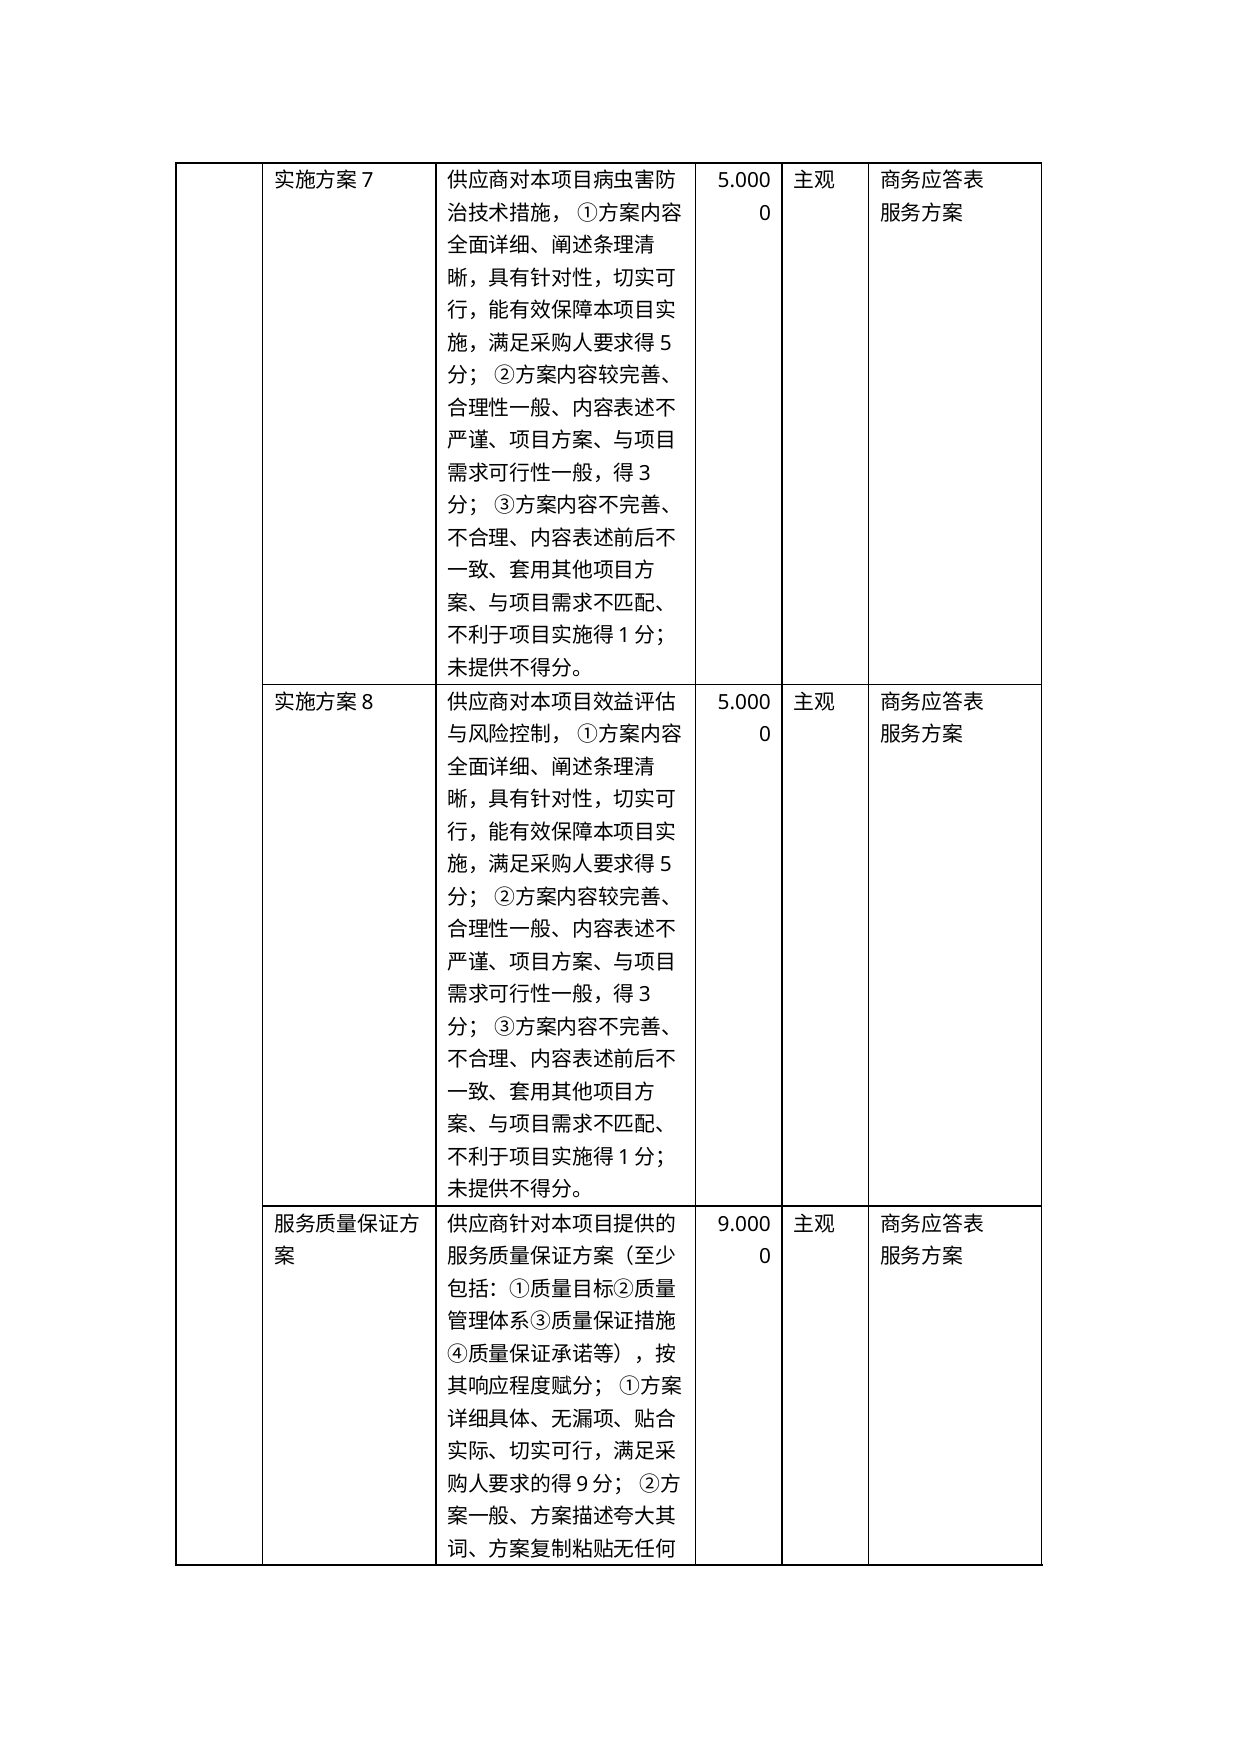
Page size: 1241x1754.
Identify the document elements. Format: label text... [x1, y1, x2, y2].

table_cell 5.0000 [696, 164, 781, 683]
table_cell 服务质量保证方案 [263, 1207, 435, 1564]
table_cell 供应商对本项目效益评估与风险控制， ①方案内容全面详细、阐述条理清晰，具有针对性，切实可行，能有效保障本项目实施，满足采购人要求得5分； ②方案内容较完善、合理性一般、内容表述不严谨、项目方案、与项目需求可行性一般，得3分； ③方案内容不完善、不合理、内容表述前后不一致、套用其他项目方案、与项目需求不匹配、不利于项目实施得1分； 未提供不得分。 [437, 685, 695, 1205]
table_cell 主观 [783, 164, 868, 683]
table_cell 供应商对本项目病虫害防治技术措施， ①方案内容全面详细、阐述条理清晰，具有针对性，切实可行，能有效保障本项目实施，满足采购人要求得5分； ②方案内容较完善、合理性一般、内容表述不严谨、项目方案、与项目需求可行性一般，得3分； ③方案内容不完善、不合理、内容表述前后不一致、套用其他项目方案、与项目需求不匹配、不利于项目实施得1分； 未提供不得分。 [437, 164, 695, 683]
table_cell 实施方案8 [263, 685, 435, 1205]
table_cell 实施方案7 [263, 164, 435, 683]
table_cell 主观 [783, 1207, 868, 1564]
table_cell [437, 1207, 695, 1564]
table_cell 商务应答表 服务方案 [869, 685, 1041, 1205]
table_cell 主观 [783, 685, 868, 1205]
table_cell 商务应答表 服务方案 [869, 1207, 1041, 1564]
table_cell 商务应答表 服务方案 [869, 164, 1041, 683]
table_cell 9.0000 [696, 1207, 781, 1564]
table_cell 5.0000 [696, 685, 781, 1205]
